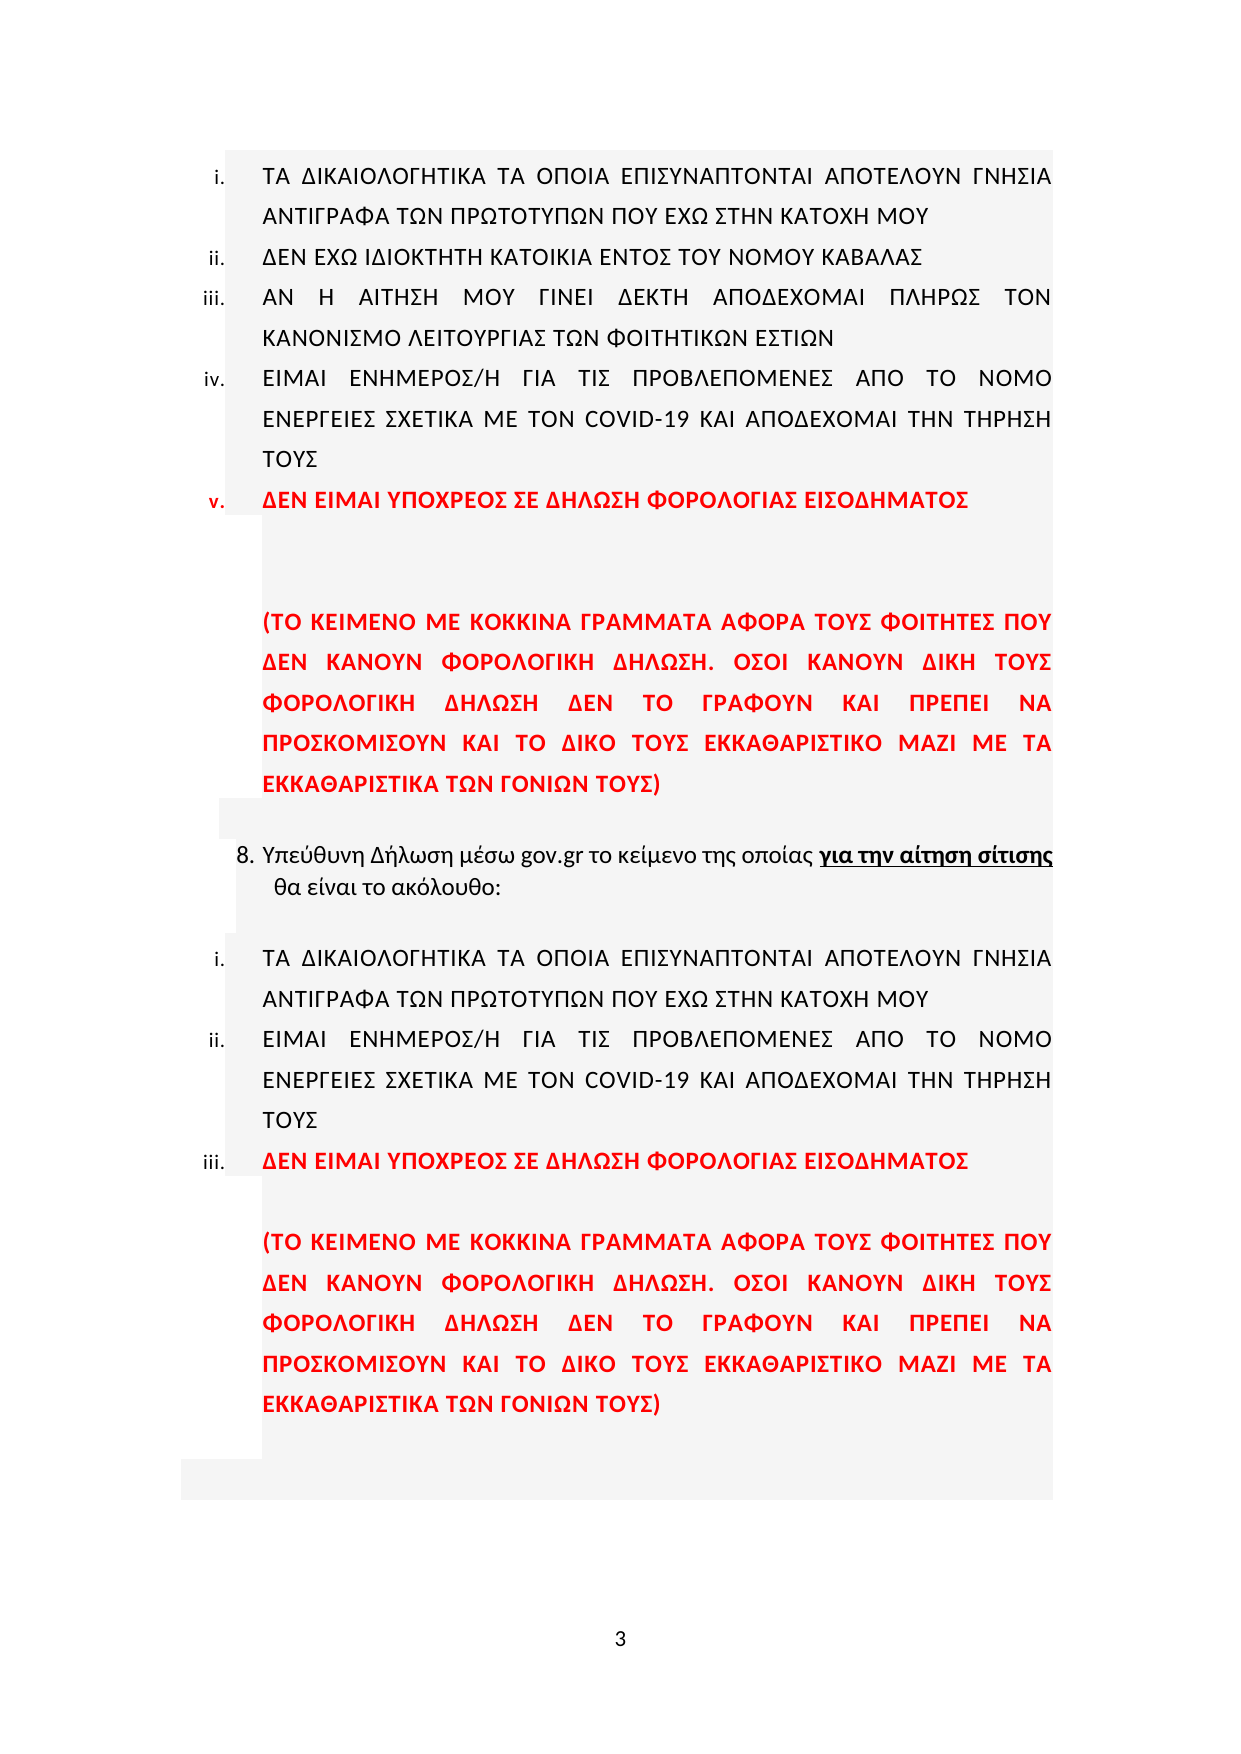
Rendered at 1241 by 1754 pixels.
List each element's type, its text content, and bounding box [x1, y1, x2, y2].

list ΔΕΝ ΕΙΜΑΙ ΥΠΟΧΡΕΟΣ ΣΕ ΔΗΛΩΣΗ ΦΟΡΟΛΟΓΙΑΣ ΕΙΣΟΔΗΜΑΤΟΣ [225, 1135, 1053, 1176]
list ΕΙΜΑΙ ΕΝΗΜΕΡΟΣ/Η ΓΙΑ ΤΙΣ ΠΡΟΒΛΕΠΟΜΕΝΕΣ ΑΠΟ ΤΟ ΝΟΜΟ ΕΝΕΡΓΕΙΕΣ ΣΧΕΤΙΚΑ ΜΕ ΤΟΝ COVID-19 ΚΑΙ ΑΠΟΔΕΧΟΜΑΙ ΤΗΝ ΤΗΡΗΣΗ ΤΟΥΣ [225, 353, 1053, 474]
list ΕΙΜΑΙ ΕΝΗΜΕΡΟΣ/Η ΓΙΑ ΤΙΣ ΠΡΟΒΛΕΠΟΜΕΝΕΣ ΑΠΟ ΤΟ ΝΟΜΟ ΕΝΕΡΓΕΙΕΣ ΣΧΕΤΙΚΑ ΜΕ ΤΟΝ COVID-19 ΚΑΙ ΑΠΟΔΕΧΟΜΑΙ ΤΗΝ ΤΗΡΗΣΗ ΤΟΥΣ [225, 1014, 1053, 1135]
list Υπεύθυνη Δήλωση μέσω gov.gr το κείμενο της οποίας για την αίτηση σίτισης θα είναι το ακόλουθο: [236, 839, 1053, 901]
list ΔΕΝ ΕΧΩ ΙΔΙΟΚΤΗΤΗ ΚΑΤΟΙΚΙΑ ΕΝΤΟΣ ΤΟΥ ΝΟΜΟΥ ΚΑΒΑΛΑΣ [225, 231, 1053, 272]
list ΤΑ ΔΙΚΑΙΟΛΟΓΗΤΙΚΑ ΤΑ ΟΠΟΙΑ ΕΠΙΣΥΝΑΠΤΟΝΤΑΙ ΑΠΟΤΕΛΟΥΝ ΓΝΗΣΙΑ ΑΝΤΙΓΡΑΦΑ ΤΩΝ ΠΡΩΤΟΤΥΠΩΝ ΠΟΥ ΕΧΩ ΣΤΗΝ ΚΑΤΟΧΗ ΜΟΥ [225, 933, 1053, 1014]
list ΑΝ Η ΑΙΤΗΣΗ ΜΟΥ ΓΙΝΕΙ ΔΕΚΤΗ ΑΠΟΔΕΧΟΜΑΙ ΠΛΗΡΩΣ ΤΟΝ ΚΑΝΟΝΙΣΜΟ ΛΕΙΤΟΥΡΓΙΑΣ ΤΩΝ ΦΟΙΤΗΤΙΚΩΝ ΕΣΤΙΩΝ [225, 272, 1053, 353]
text (ΤΟ ΚΕΙΜΕΝΟ ΜΕ ΚΟΚΚΙΝΑ ΓΡΑΜΜΑΤΑ ΑΦΟΡΑ ΤΟΥΣ ΦΟΙΤΗΤΕΣ ΠΟΥ ΔΕΝ ΚΑΝΟΥΝ ΦΟΡΟΛΟΓΙΚΗ ΔΗΛΩΣΗ. ΟΣΟΙ ΚΑΝΟΥΝ ΔΙΚΗ ΤΟΥΣ ΦΟΡΟΛΟΓΙΚΗ ΔΗΛΩΣΗ ΔΕΝ ΤΟ ΓΡΑΦΟΥΝ ΚΑΙ ΠΡΕΠΕΙ ΝΑ ΠΡΟΣΚΟΜΙΣΟΥΝ ΚΑΙ ΤΟ ΔΙΚΟ ΤΟΥΣ ΕΚΚΑΘΑΡΙΣΤΙΚΟ ΜΑΖΙ ΜΕ ΤΑ ΕΚΚΑΘΑΡΙΣΤΙΚΑ ΤΩΝ ΓΟΝΙΩΝ ΤΟΥΣ) [262, 1216, 1053, 1419]
text (ΤΟ ΚΕΙΜΕΝΟ ΜΕ ΚΟΚΚΙΝΑ ΓΡΑΜΜΑΤΑ ΑΦΟΡΑ ΤΟΥΣ ΦΟΙΤΗΤΕΣ ΠΟΥ ΔΕΝ ΚΑΝΟΥΝ ΦΟΡΟΛΟΓΙΚΗ ΔΗΛΩΣΗ. ΟΣΟΙ ΚΑΝΟΥΝ ΔΙΚΗ ΤΟΥΣ ΦΟΡΟΛΟΓΙΚΗ ΔΗΛΩΣΗ ΔΕΝ ΤΟ ΓΡΑΦΟΥΝ ΚΑΙ ΠΡΕΠΕΙ ΝΑ ΠΡΟΣΚΟΜΙΣΟΥΝ ΚΑΙ ΤΟ ΔΙΚΟ ΤΟΥΣ ΕΚΚΑΘΑΡΙΣΤΙΚΟ ΜΑΖΙ ΜΕ ΤΑ ΕΚΚΑΘΑΡΙΣΤΙΚΑ ΤΩΝ ΓΟΝΙΩΝ ΤΟΥΣ) [262, 596, 1053, 798]
list ΤΑ ΔΙΚΑΙΟΛΟΓΗΤΙΚΑ ΤΑ ΟΠΟΙΑ ΕΠΙΣΥΝΑΠΤΟΝΤΑΙ ΑΠΟΤΕΛΟΥΝ ΓΝΗΣΙΑ ΑΝΤΙΓΡΑΦΑ ΤΩΝ ΠΡΩΤΟΤΥΠΩΝ ΠΟΥ ΕΧΩ ΣΤΗΝ ΚΑΤΟΧΗ ΜΟΥ [225, 150, 1053, 231]
list ΔΕΝ ΕΙΜΑΙ ΥΠΟΧΡΕΟΣ ΣΕ ΔΗΛΩΣΗ ΦΟΡΟΛΟΓΙΑΣ ΕΙΣΟΔΗΜΑΤΟΣ [225, 474, 1053, 515]
